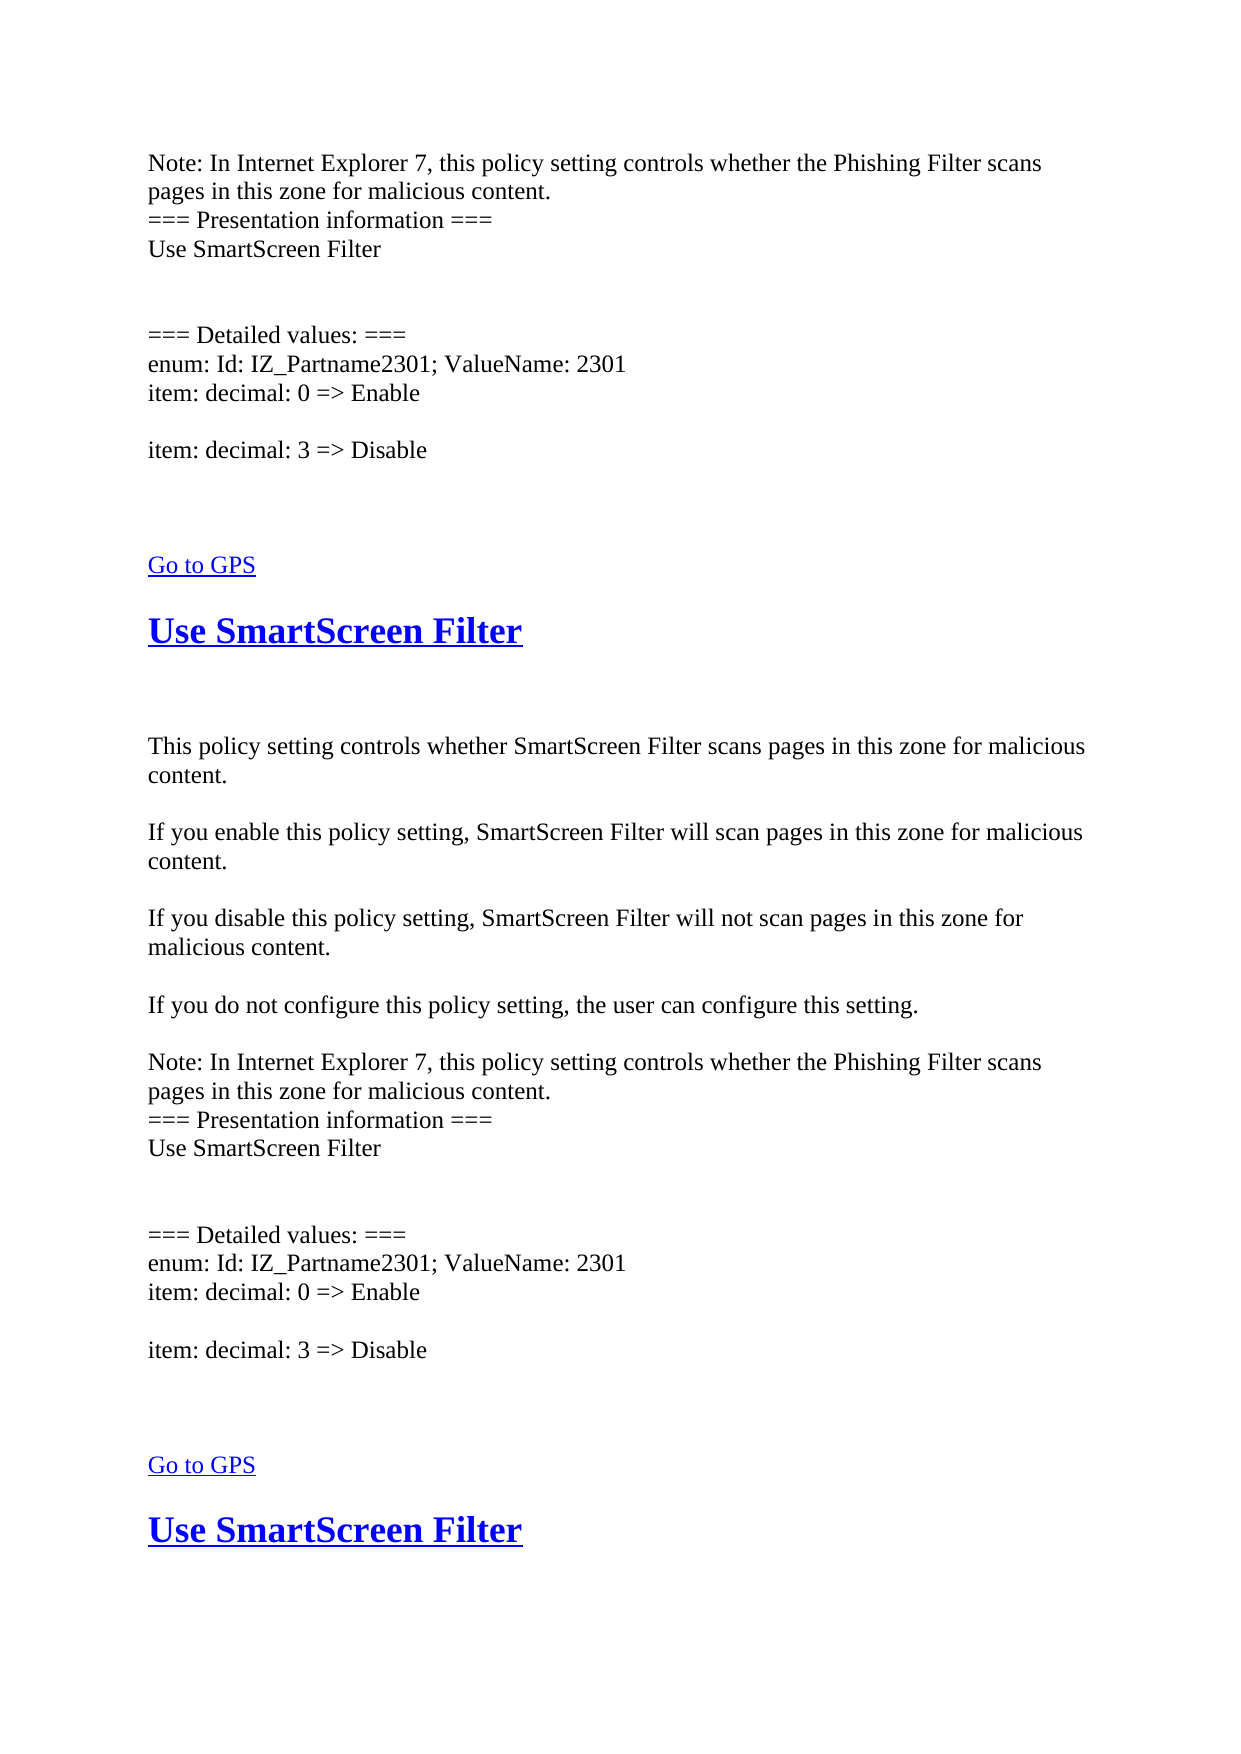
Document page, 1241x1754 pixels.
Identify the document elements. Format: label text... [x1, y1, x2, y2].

text Use SmartScreen Filter [148, 1508, 1093, 1551]
text Use SmartScreen Filter [148, 608, 1093, 651]
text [148, 731, 1093, 1478]
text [148, 148, 1093, 579]
